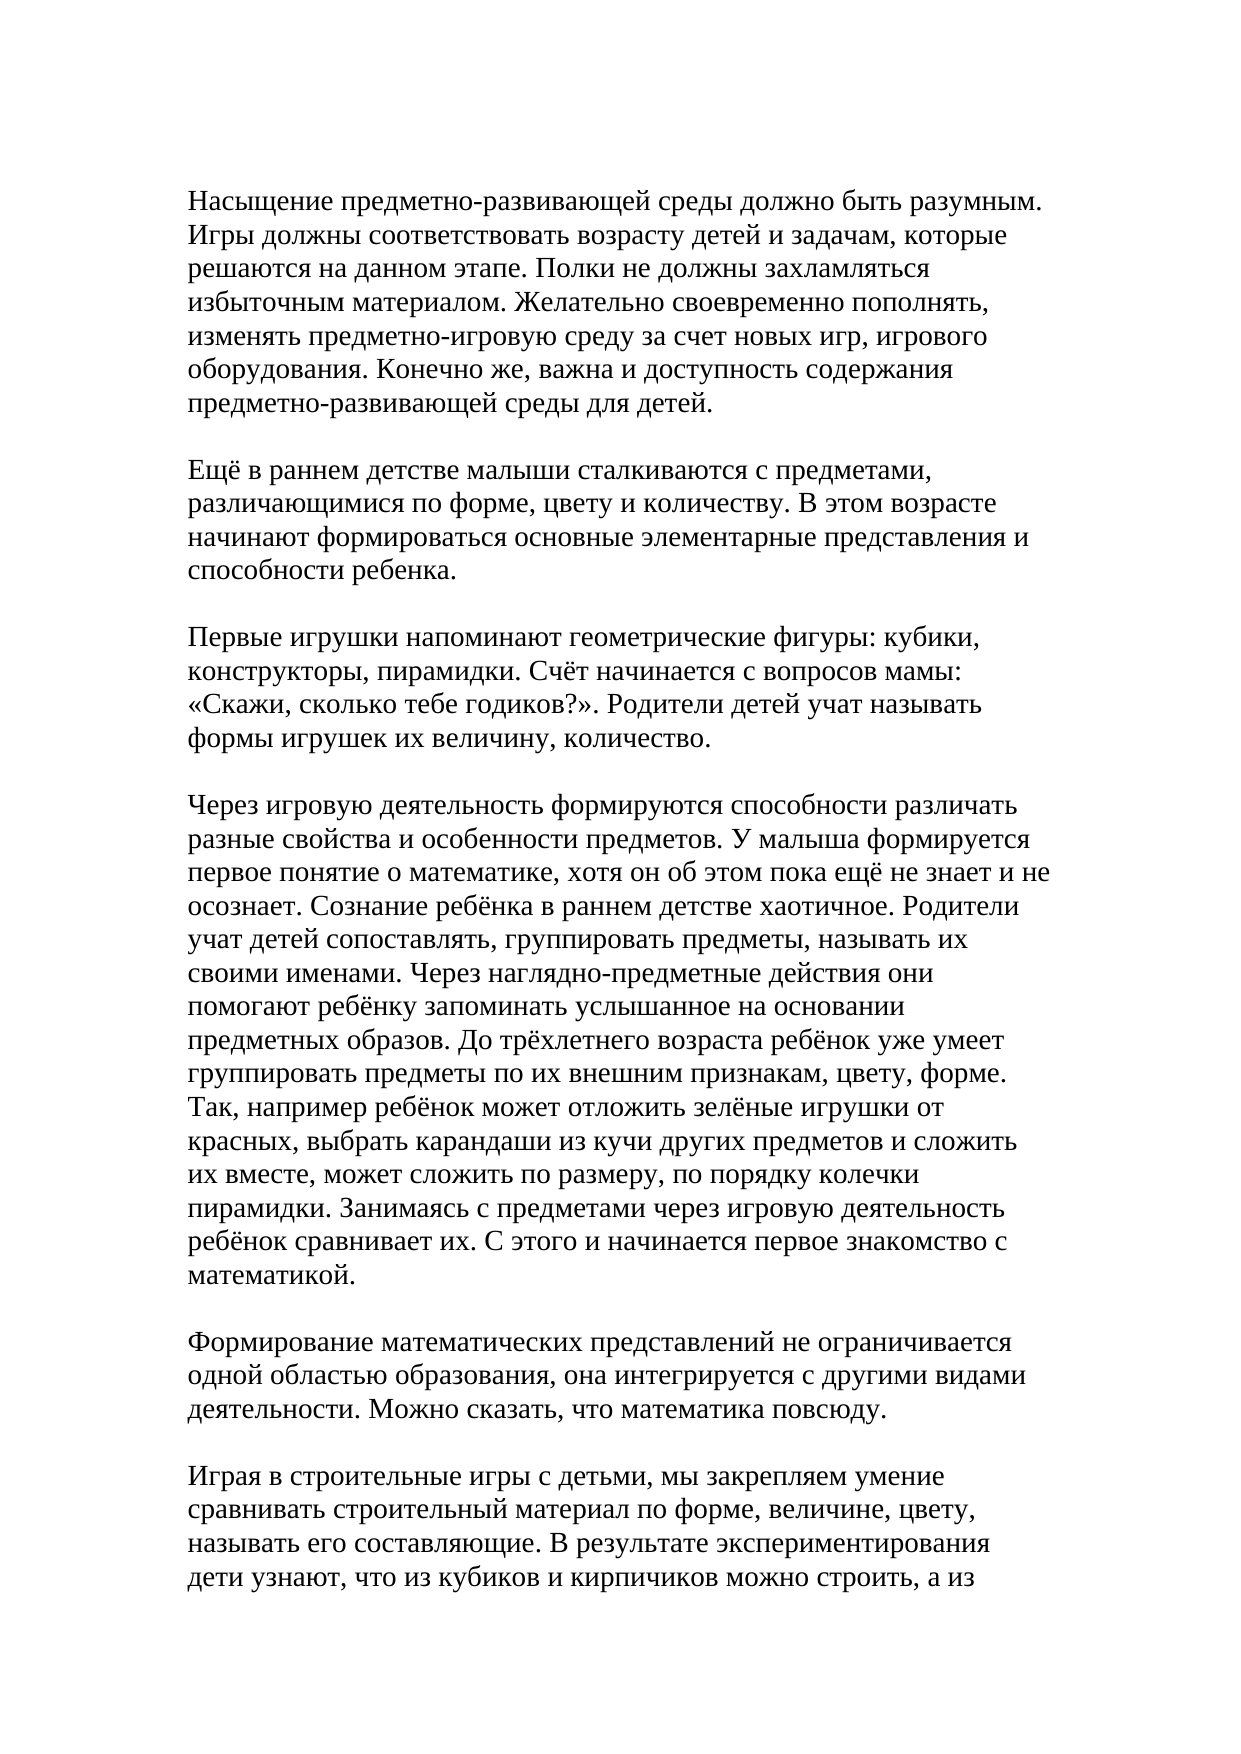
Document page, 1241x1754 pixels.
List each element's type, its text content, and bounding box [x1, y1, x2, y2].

text Ещё в раннем детстве малыши сталкиваются с предметами, различающимися по форме, цвету и количеству. В этом возрасте начинают формироваться основные элементарные представления и способности ребенка. [187, 452, 1053, 586]
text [187, 1458, 1053, 1592]
text Формирование математических представлений не ограничивается одной областью образования, она интегрируется с другими видами деятельности. Можно сказать, что математика повсюду. [187, 1324, 1053, 1424]
text Первые игрушки напоминают геометрические фигуры: кубики, конструкторы, пирамидки. Счёт начинается с вопросов мамы: «Скажи, сколько тебе годиков?». Родители детей учат называть формы игрушек их величину, количество. [187, 619, 1053, 754]
text Через игровую деятельность формируются способности различать разные свойства и особенности предметов. У малыша формируется первое понятие о математике, хотя он об этом пока ещё не знает и не осознает. Сознание ребёнка в раннем детстве хаотичное. Родители учат детей сопоставлять, группировать предметы, называть их своими именами. Через наглядно-предметные действия они помогают ребёнку запоминать услышанное на основании предметных образов. До трёхлетнего возраста ребёнок уже умеет группировать предметы по их внешним признакам, цвету, форме. Так, например ребёнок может отложить зелёные игрушки от красных, выбрать карандаши из кучи других предметов и сложить их вместе, может сложить по размеру, по порядку колечки пирамидки. Занимаясь с предметами через игровую деятельность ребёнок сравнивает их. С этого и начинается первое знакомство с математикой. [187, 787, 1053, 1290]
text Насыщение предметно-развивающей среды должно быть разумным. Игры должны соответствовать возрасту детей и задачам, которые решаются на данном этапе. Полки не должны захламляться избыточным материалом. Желательно своевременно пополнять, изменять предметно-игровую среду за счет новых игр, игрового оборудования. Конечно же, важна и доступность содержания предметно-развивающей среды для детей. [187, 183, 1053, 418]
